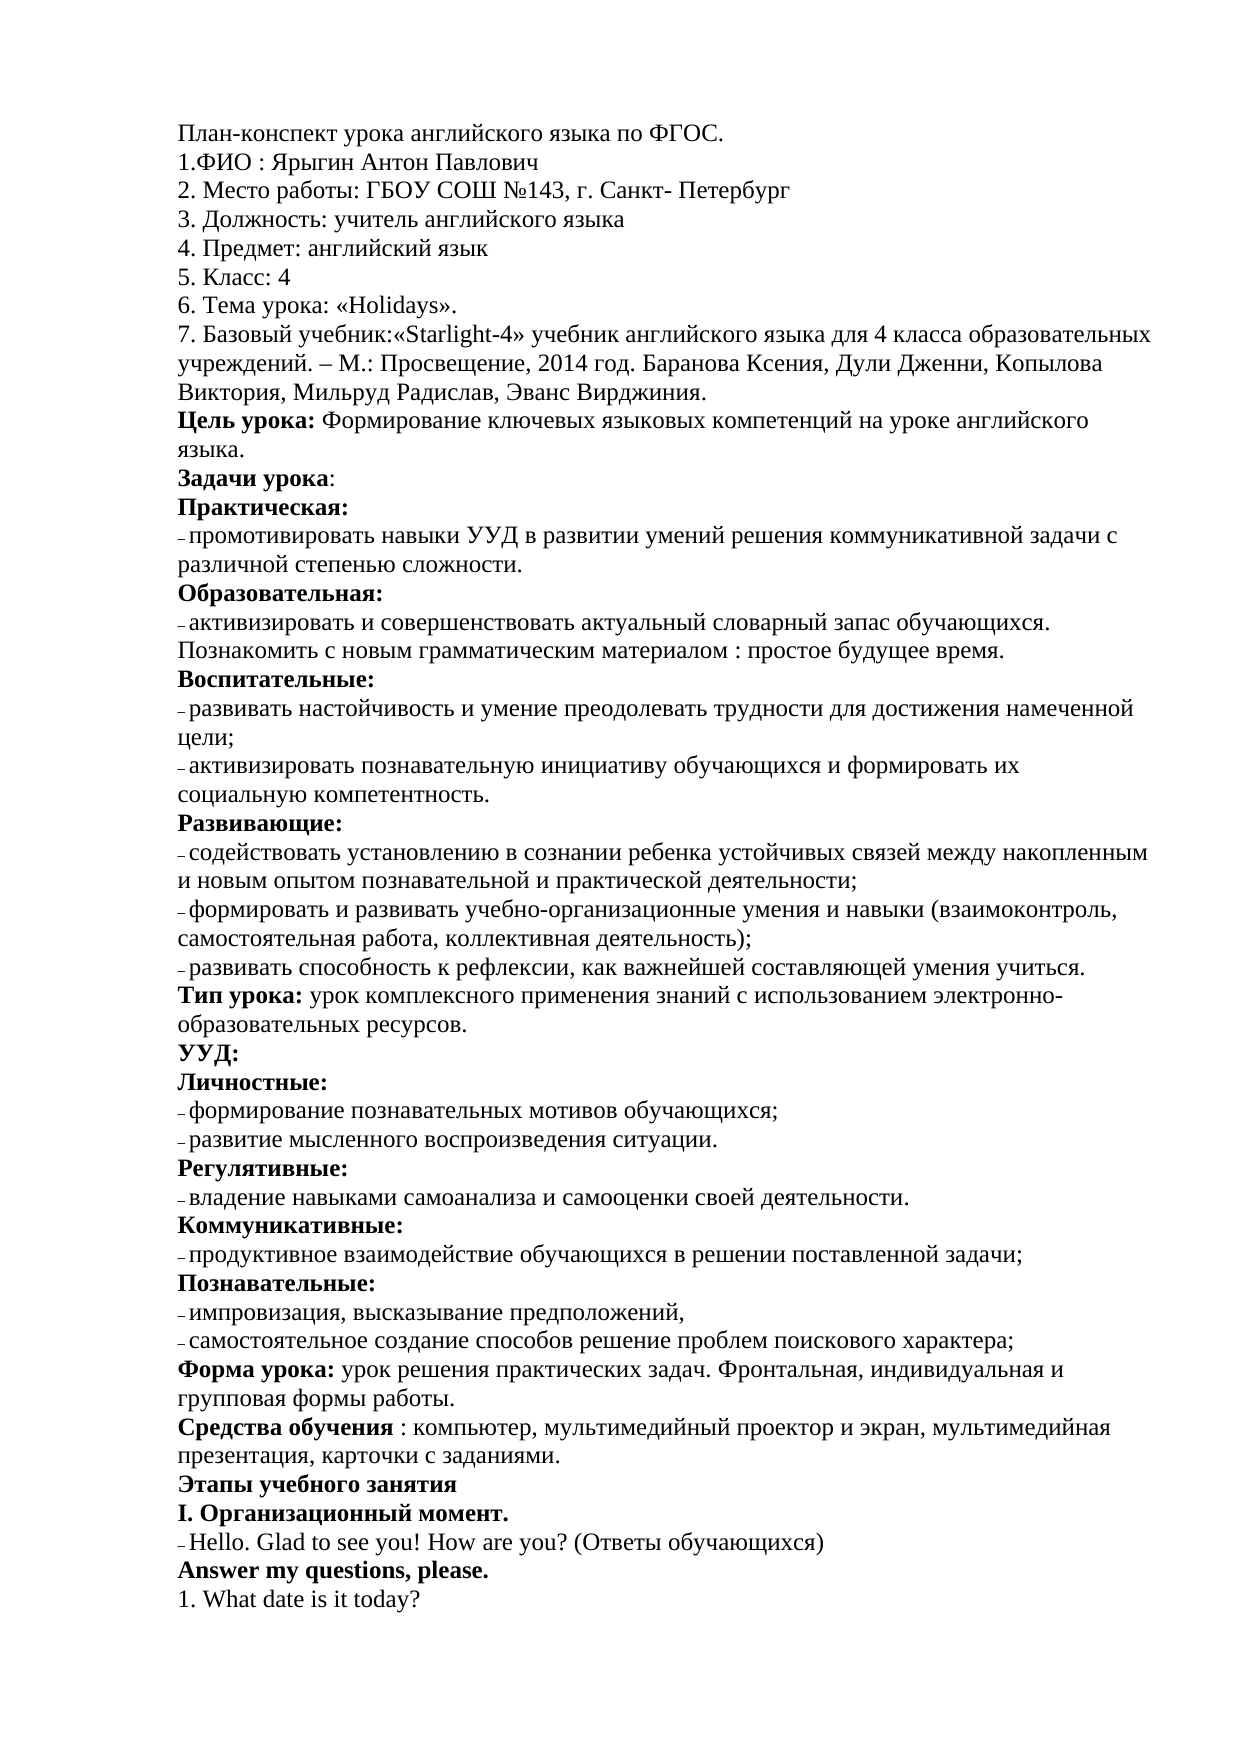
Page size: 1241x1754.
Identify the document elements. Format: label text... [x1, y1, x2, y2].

text 2. Место работы: ГБОУ СОШ №143, г. Санкт- Петербург [177, 176, 1152, 204]
text – формирование познавательных мотивов обучающихся; [177, 1096, 1152, 1124]
text 7. Базовый учебник:«Starlight-4» учебник английского языка для 4 класса образовательных учреждений. – М.: Просвещение, 2014 год. Баранова Ксения, Дули Дженни, Копылова Виктория, Мильруд Радислав, Эванс Вирджиния. [177, 319, 1152, 406]
text Тип урока: урок комплексного применения знаний с использованием электронно-образовательных ресурсов. [177, 981, 1152, 1038]
text 3. Должность: учитель английского языка [177, 204, 1152, 233]
text Цель урока: Формирование ключевых языковых компетенций на уроке английского языка. [177, 406, 1152, 463]
text Развивающие: [177, 808, 1152, 837]
text Регулятивные: [177, 1153, 1152, 1182]
text – развивать настойчивость и умение преодолевать трудности для достижения намеченной цели; [177, 693, 1152, 751]
text – развивать способность к рефлексии, как важнейшей составляющей умения учиться. [177, 952, 1152, 981]
text Этапы учебного занятия [177, 1469, 1152, 1498]
text – промотивировать навыки УУД в развитии умений решения коммуникативной задачи с различной степенью сложности. [177, 521, 1152, 578]
text – самостоятельное создание способов решение проблем поискового характера; [177, 1326, 1152, 1354]
text I. Организационный момент. [177, 1498, 1152, 1527]
text План-конспект урока английского языка по ФГОС. [177, 118, 1152, 147]
text Answer my questions, please. [177, 1556, 1152, 1584]
text Личностные: [177, 1067, 1152, 1096]
text 6. Тема урока: «Holidays». [177, 291, 1152, 319]
text – активизировать познавательную инициативу обучающихся и формировать их социальную компетентность. [177, 751, 1152, 808]
text 1.ФИО : Ярыгин Антон Павлович [177, 147, 1152, 176]
text Воспитательные: [177, 664, 1152, 693]
text 1. What date is it today? [177, 1584, 1152, 1613]
text 5. Класс: 4 [177, 262, 1152, 291]
text Образовательная: [177, 578, 1152, 607]
text 4. Предмет: английский язык [177, 233, 1152, 262]
text – продуктивное взаимодействие обучающихся в решении поставленной задачи; [177, 1239, 1152, 1268]
text Форма урока: урок решения практических задач. Фронтальная, индивидуальная и групповая формы работы. [177, 1354, 1152, 1412]
text УУД: [177, 1038, 1152, 1067]
text Практическая: [177, 492, 1152, 521]
text – развитие мысленного воспроизведения ситуации. [177, 1124, 1152, 1153]
text Познавательные: [177, 1268, 1152, 1297]
text – Hello. Glad to see you! How are you? (Ответы обучающихся) [177, 1527, 1152, 1556]
text – формировать и развивать учебно-организационные умения и навыки (взаимоконтроль, самостоятельная работа, коллективная деятельность); [177, 894, 1152, 952]
text Задачи урока: [177, 463, 1152, 492]
text – содействовать установлению в сознании ребенка устойчивых связей между накопленным и новым опытом познавательной и практической деятельности; [177, 837, 1152, 894]
text – импровизация, высказывание предположений, [177, 1297, 1152, 1326]
text Коммуникативные: [177, 1211, 1152, 1239]
text – владение навыками самоанализа и самооценки своей деятельности. [177, 1182, 1152, 1211]
text – активизировать и совершенствовать актуальный словарный запас обучающихся. Познакомить с новым грамматическим материалом : простое будущее время. [177, 607, 1152, 664]
text Средства обучения : компьютер, мультимедийный проектор и экран, мультимедийная презентация, карточки с заданиями. [177, 1412, 1152, 1469]
